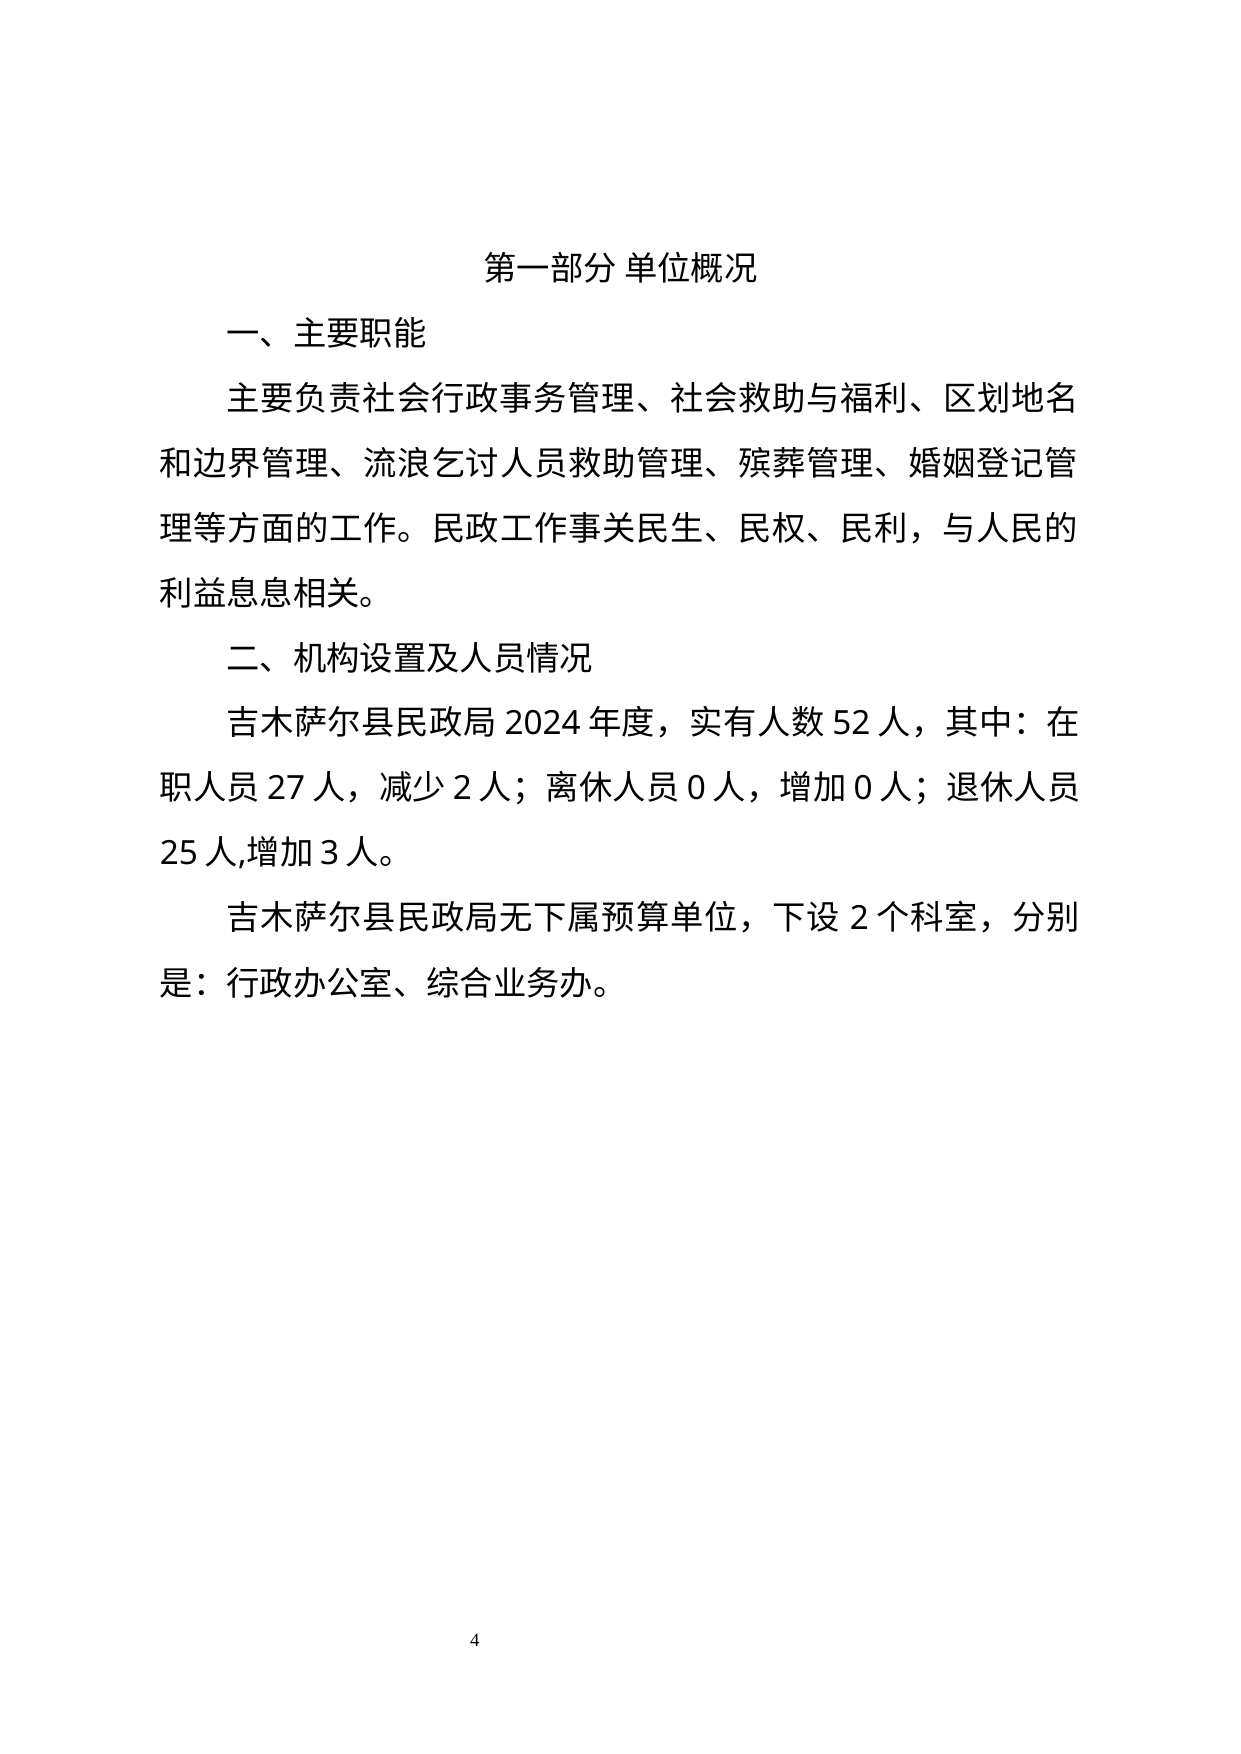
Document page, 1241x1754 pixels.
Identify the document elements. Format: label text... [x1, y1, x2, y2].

text 一、主要职能 [159, 298, 1081, 363]
text 吉木萨尔县民政局2024年度，实有人数52人，其中：在职人员27人，减少2人；离休人员0人，增加0人；退休人员25人,增加3人。 [159, 688, 1081, 883]
text 吉木萨尔县民政局无下属预算单位，下设2个科室，分别是：行政办公室、综合业务办。 [159, 883, 1081, 1013]
text 第一部分 单位概况 [159, 233, 1081, 298]
text 主要负责社会行政事务管理、社会救助与福利、区划地名和边界管理、流浪乞讨人员救助管理、殡葬管理、婚姻登记管理等方面的工作。民政工作事关民生、民权、民利，与人民的利益息息相关。 [159, 363, 1081, 623]
text 二、机构设置及人员情况 [159, 623, 1081, 688]
